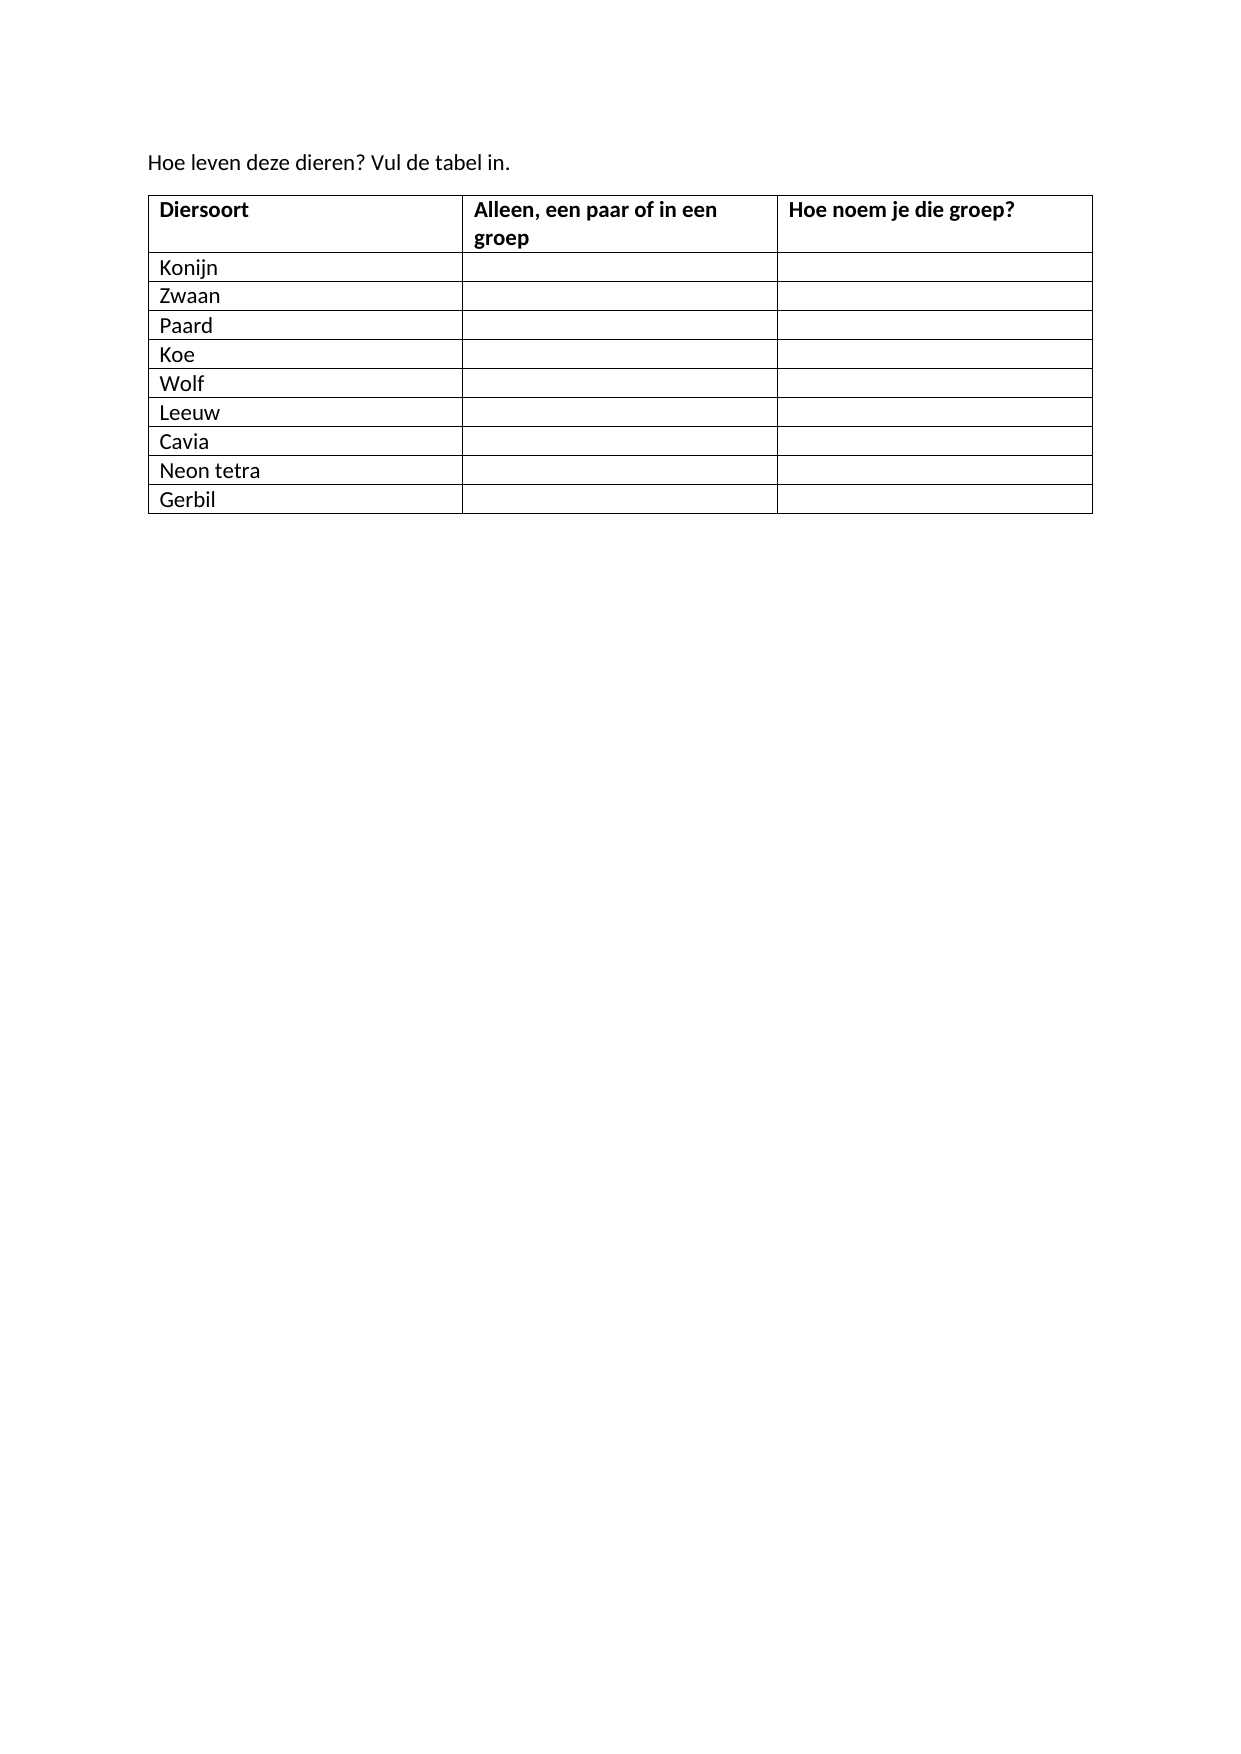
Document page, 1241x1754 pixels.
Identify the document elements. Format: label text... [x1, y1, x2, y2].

table_cell Koe [149, 340, 462, 368]
table_cell [463, 282, 777, 310]
table_cell Wolf [149, 369, 462, 397]
table_cell [778, 282, 1092, 310]
table_cell [463, 456, 777, 484]
table_cell [463, 398, 777, 426]
table_cell [463, 427, 777, 455]
table_cell Cavia [149, 427, 462, 455]
table_header Alleen, een paar of in een groep [463, 196, 777, 252]
table_cell [778, 398, 1092, 426]
table_cell Leeuw [149, 398, 462, 426]
table_cell [463, 369, 777, 397]
table_cell [778, 369, 1092, 397]
table_header Hoe noem je die groep? [778, 196, 1092, 252]
text Hoe leven deze dieren? Vul de tabel in. [148, 148, 1093, 176]
table_cell [463, 311, 777, 339]
table_cell Neon tetra [149, 456, 462, 484]
table_cell Gerbil [149, 485, 462, 513]
table_header Diersoort [149, 196, 462, 252]
table_cell [778, 485, 1092, 513]
table_cell [778, 311, 1092, 339]
table_cell Konijn [149, 253, 462, 281]
table_cell [463, 340, 777, 368]
table_cell Paard [149, 311, 462, 339]
table_cell [778, 456, 1092, 484]
table_cell [778, 340, 1092, 368]
table_cell [778, 253, 1092, 281]
table_cell Zwaan [149, 282, 462, 310]
table_cell [463, 485, 777, 513]
table_cell [463, 253, 777, 281]
table_cell [778, 427, 1092, 455]
